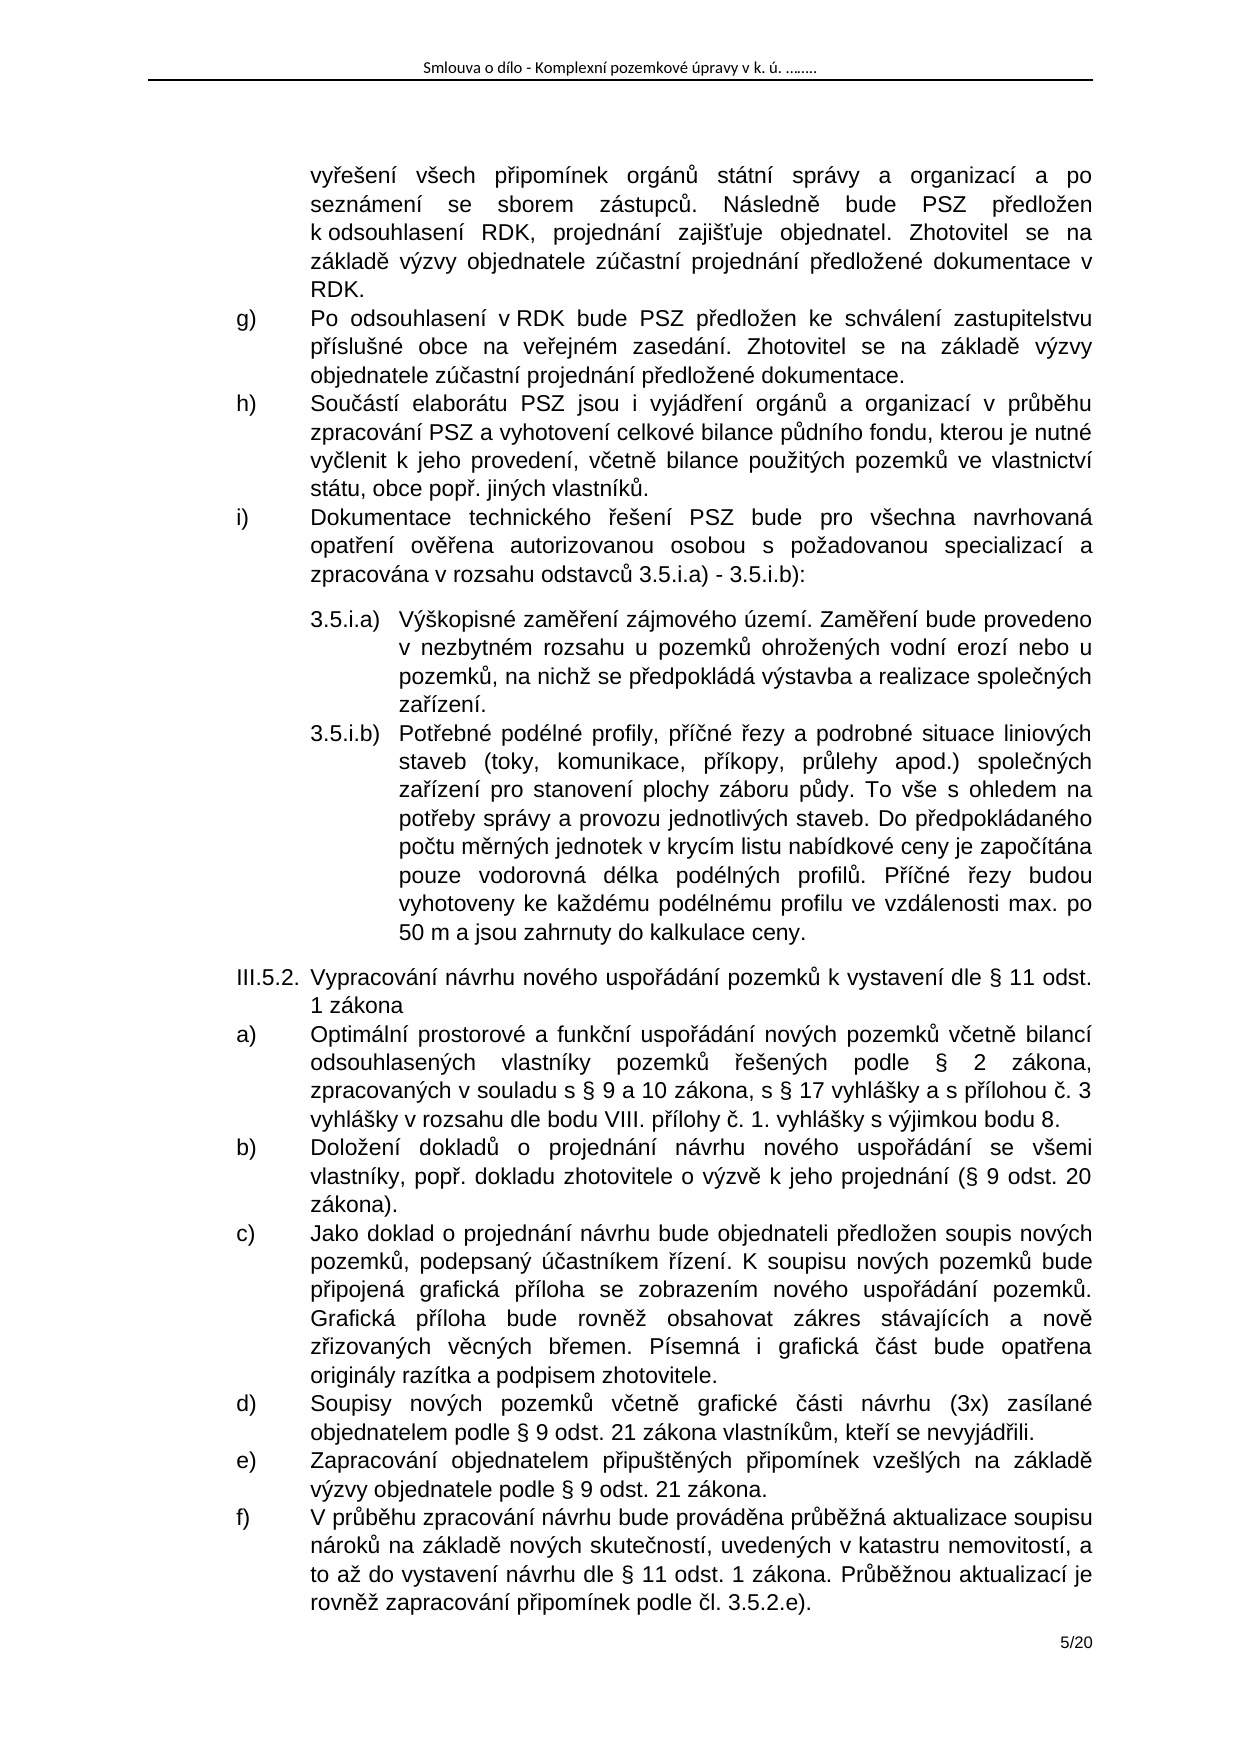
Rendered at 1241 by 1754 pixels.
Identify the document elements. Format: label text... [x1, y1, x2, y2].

text Jako doklad o projednání návrhu bude objednateli předložen soupis nových pozemků, podepsaný účastníkem řízení. K soupisu nových pozemků bude připojená grafická příloha se zobrazením nového uspořádání pozemků. Grafická příloha bude rovněž obsahovat zákres stávajících a nově zřizovaných věcných břemen. Písemná i grafická část bude opatřena originály razítka a podpisem zhotovitele. [236, 1219, 1093, 1388]
text Po odsouhlasení v RDK bude PSZ předložen ke schválení zastupitelstvu příslušné obce na veřejném zasedání. Zhotovitel se na základě výzvy objednatele zúčastní projednání předložené dokumentace. [236, 305, 1093, 388]
text V průběhu zpracování návrhu bude prováděna průběžná aktualizace soupisu nároků na základě nových skutečností, uvedených v katastru nemovitostí, a to až do vystavení návrhu dle § 11 odst. 1 zákona. Průběžnou aktualizací je rovněž zapracování připomínek podle čl. 3.5.2.e). [236, 1504, 1093, 1616]
list 3.5.i.b) Potřebné podélné profily, příčné řezy a podrobné situace liniových staveb (toky, komunikace, příkopy, průlehy apod.) společných zařízení pro stanovení plochy záboru půdy. To vše s ohledem na potřeby správy a provozu jednotlivých staveb. Do předpokládaného počtu měrných jednotek v krycím listu nabídkové ceny je započítána pouze vodorovná délka podélných profilů. Příčné řezy budou vyhotoveny ke každému podélnému profilu ve vzdálenosti max. po 50 m a jsou zahrnuty do kalkulace ceny. [310, 719, 1093, 945]
text Dokumentace technického řešení PSZ bude pro všechna navrhovaná opatření ověřena autorizovanou osobou s požadovanou specializací a zpracována v rozsahu odstavců 3.5.i.a) - 3.5.i.b): [236, 504, 1093, 587]
text Vypracování návrhu nového uspořádání pozemků k vystavení dle § 11 odst. 1 zákona [236, 964, 1093, 1018]
text Optimální prostorové a funkční uspořádání nových pozemků včetně bilancí odsouhlasených vlastníky pozemků řešených podle § 2 zákona, zpracovaných v souladu s § 9 a 10 zákona, s § 17 vyhlášky a s přílohou č. 3 vyhlášky v rozsahu dle bodu VIII. přílohy č. 1. vyhlášky s výjimkou bodu 8. [236, 1021, 1093, 1132]
text Zapracování objednatelem připuštěných připomínek vzešlých na základě výzvy objednatele podle § 9 odst. 21 zákona. [236, 1447, 1093, 1502]
list 3.5.i.a) Výškopisné zaměření zájmového území. Zaměření bude provedeno v nezbytném rozsahu u pozemků ohrožených vodní erozí nebo u pozemků, na nichž se předpokládá výstavba a realizace společných zařízení. [310, 606, 1093, 717]
text Soupisy nových pozemků včetně grafické části návrhu (3x) zasílané objednatelem podle § 9 odst. 21 zákona vlastníkům, kteří se nevyjádřili. [236, 1390, 1093, 1445]
text Doložení dokladů o projednání návrhu nového uspořádání se všemi vlastníky, popř. dokladu zhotovitele o výzvě k jeho projednání (§ 9 odst. 20 zákona). [236, 1134, 1093, 1217]
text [236, 162, 1093, 303]
text Součástí elaborátu PSZ jsou i vyjádření orgánů a organizací v průběhu zpracování PSZ a vyhotovení celkové bilance půdního fondu, kterou je nutné vyčlenit k jeho provedení, včetně bilance použitých pozemků ve vlastnictví státu, obce popř. jiných vlastníků. [236, 390, 1093, 502]
